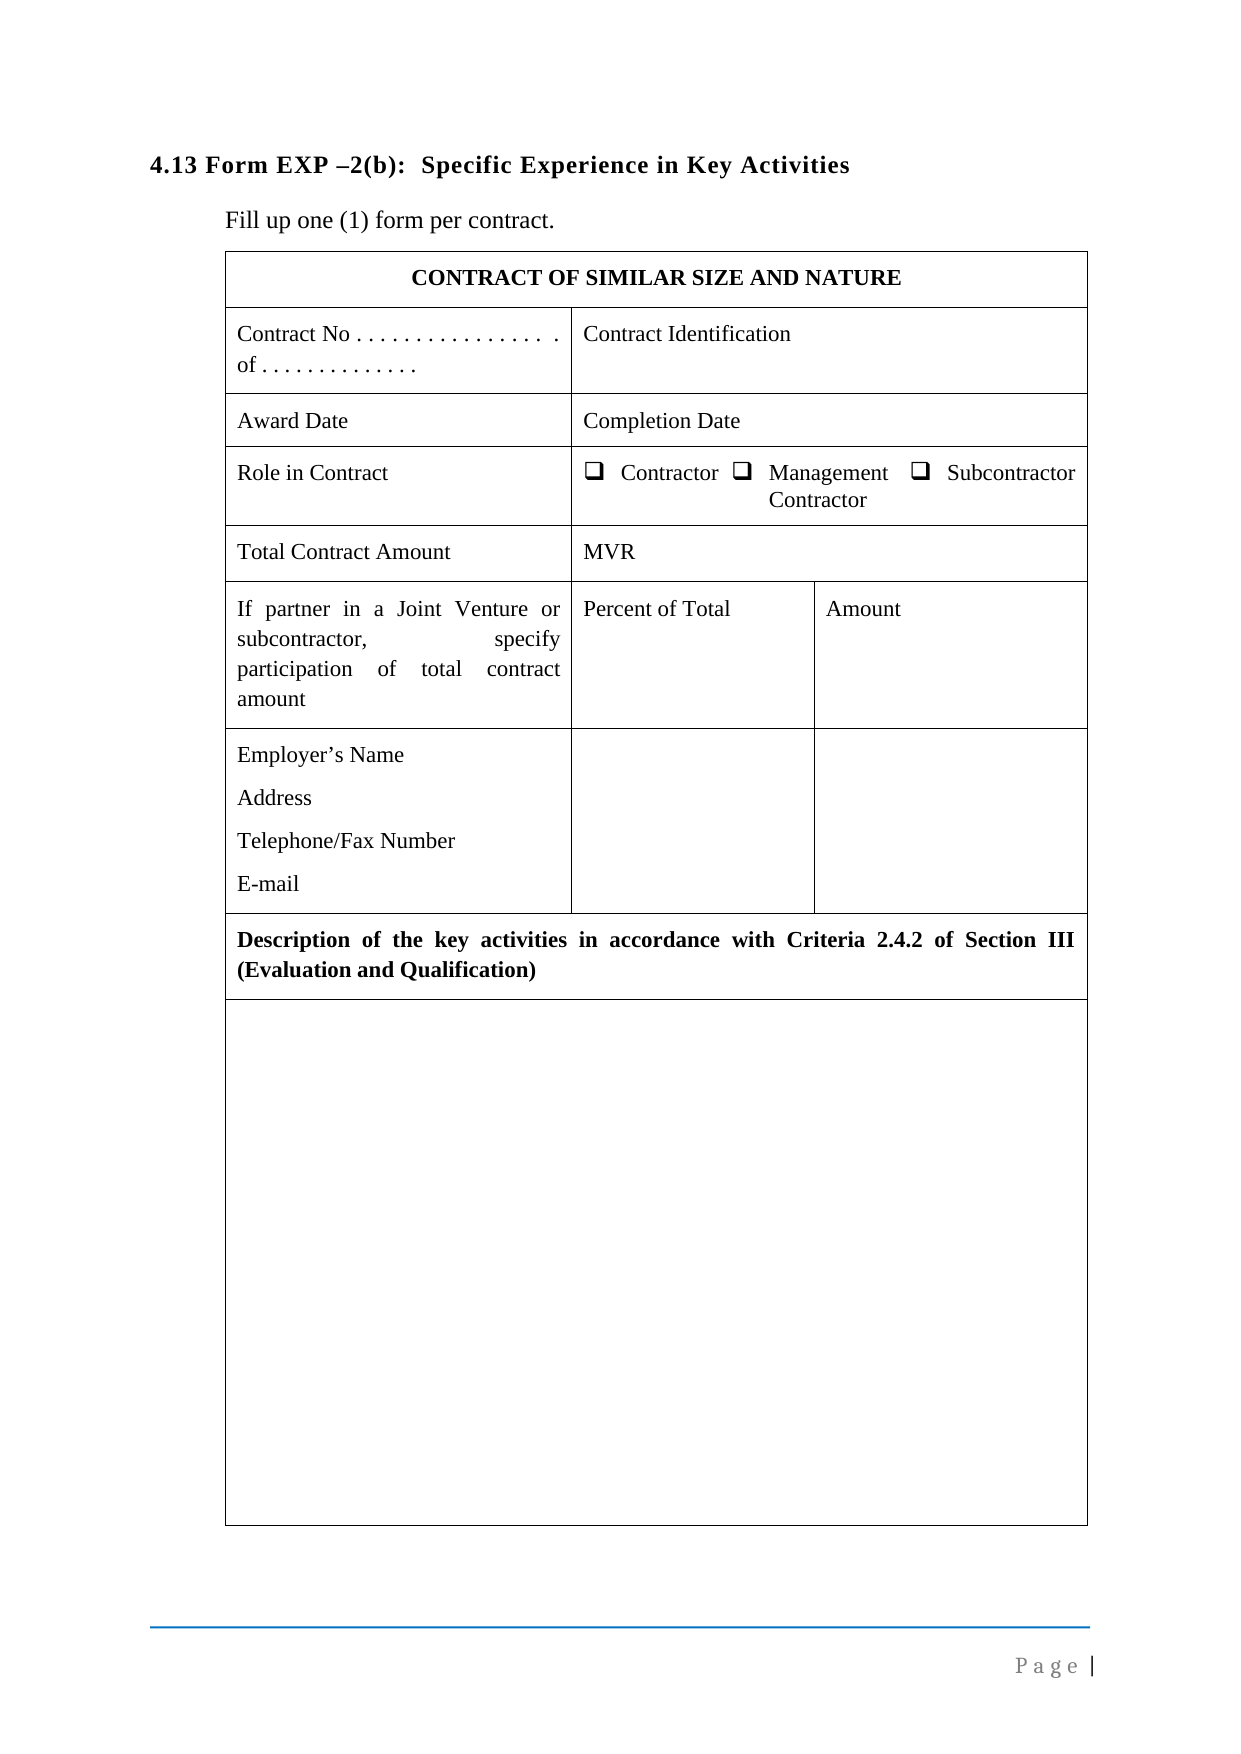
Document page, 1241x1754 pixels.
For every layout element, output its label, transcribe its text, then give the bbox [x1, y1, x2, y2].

table_cell Completion Date [572, 394, 1087, 446]
table_cell Amount [815, 582, 1087, 728]
table_cell Subcontractor [910, 447, 1087, 525]
text Fill up one (1) form per contract. [225, 205, 1090, 234]
table_cell [572, 729, 814, 912]
table_header CONTRACT OF SIMILAR SIZE AND NATURE [226, 252, 1087, 307]
table_cell Contract Identification [572, 308, 1087, 393]
table_cell Contractor [572, 447, 730, 525]
table_cell If partner in a Joint Venture or subcontractor, specify participation of total contract amount [226, 582, 571, 728]
table_cell Employer’s Name Address Telephone/Fax Number E-mail [226, 729, 571, 912]
table_cell [226, 1000, 1087, 1525]
table_cell Percent of Total [572, 582, 814, 728]
table_cell Award Date [226, 394, 571, 446]
table_cell Total Contract Amount [226, 526, 571, 581]
table_cell [815, 729, 1087, 912]
table_cell Description of the key activities in accordance with Criteria 2.4.2 of Section III (Evaluation and Qualification) [226, 914, 1087, 999]
table_cell MVR [572, 526, 1087, 581]
subtitle Form EXP –2(b): Specific Experience in Key Activities [150, 150, 1090, 179]
table_cell Role in Contract [226, 447, 571, 525]
table_cell Management Contractor [730, 447, 909, 525]
table_cell Contract No . . . . . . . . . . . . . . . . . of . . . . . . . . . . . . . . [226, 308, 571, 393]
